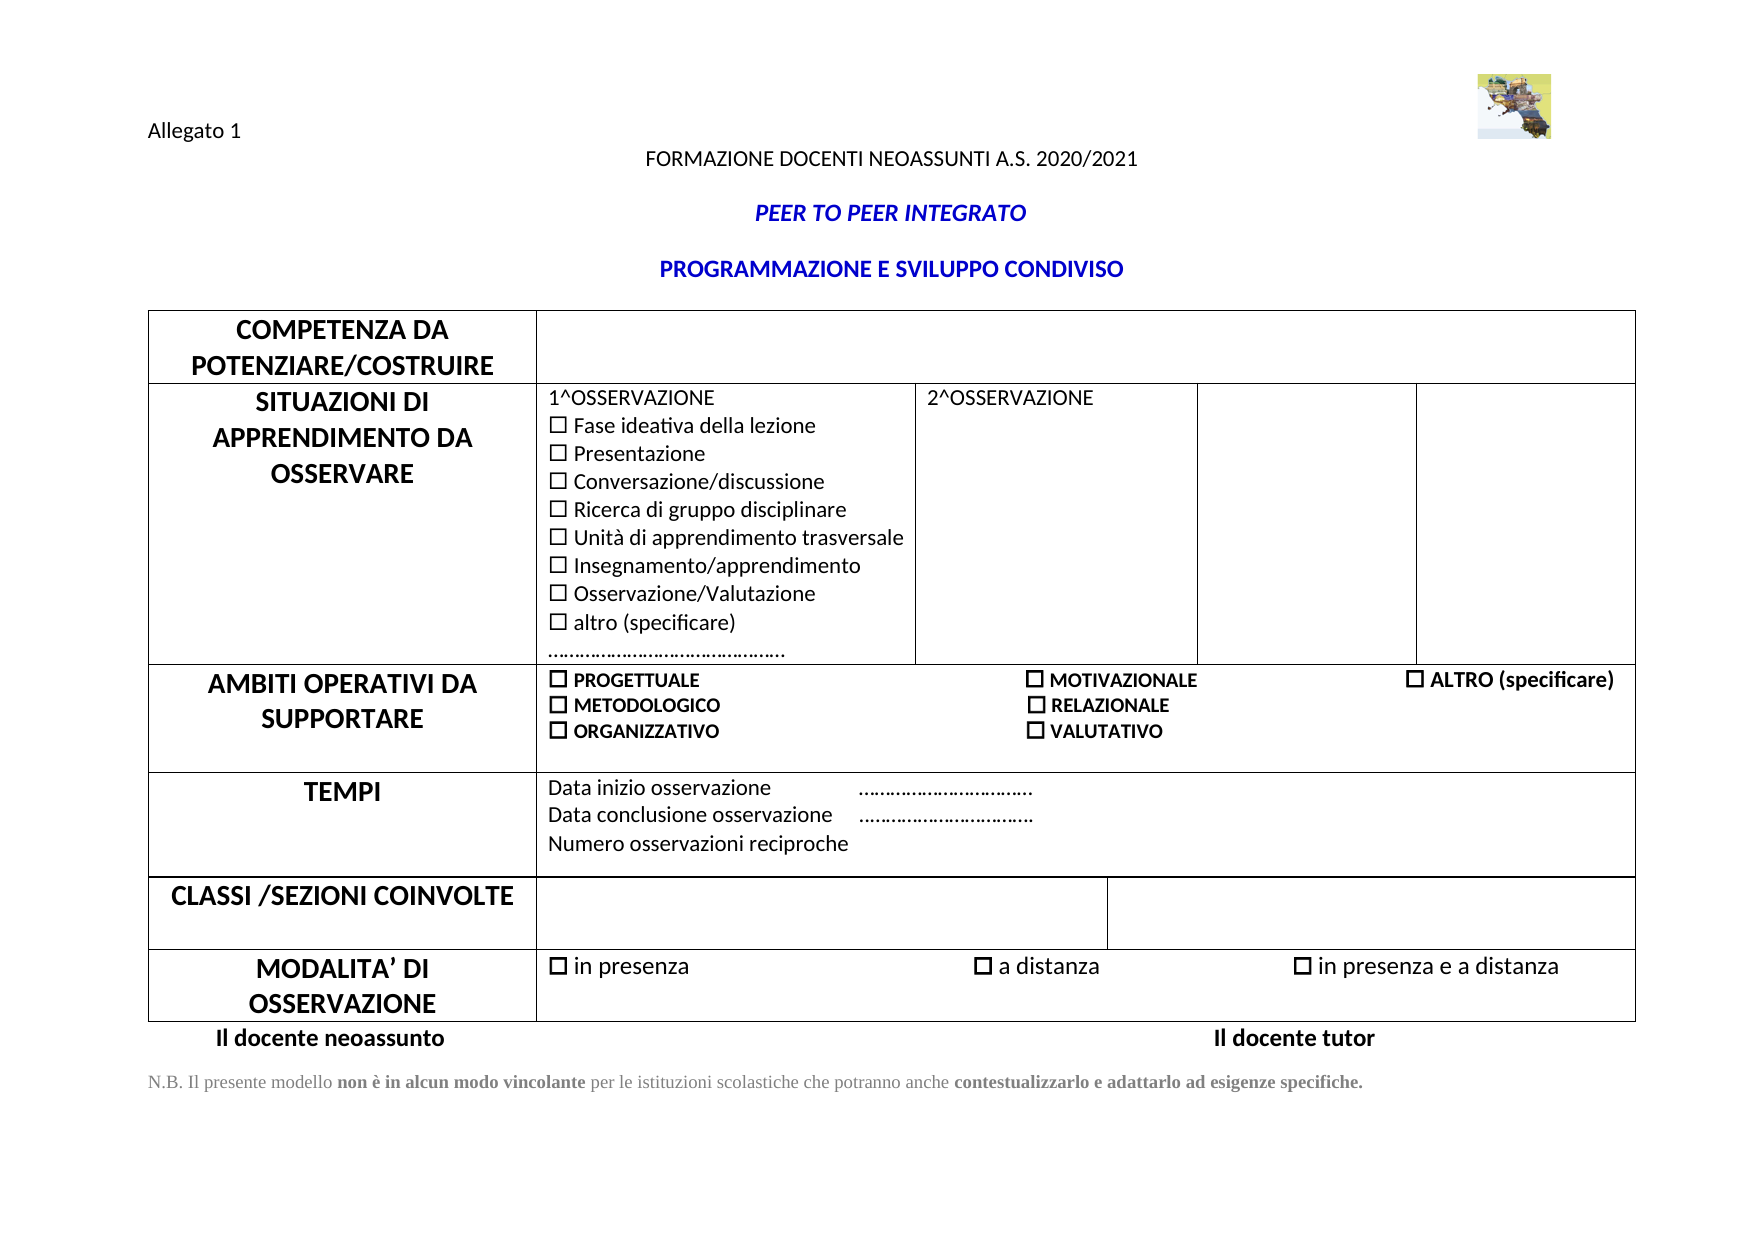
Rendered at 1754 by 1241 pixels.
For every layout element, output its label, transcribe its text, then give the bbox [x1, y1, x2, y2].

table_header COMPETENZA DA POTENZIARE/COSTRUIRE [149, 311, 536, 382]
table_cell [537, 878, 1107, 949]
table_cell [1198, 384, 1416, 664]
picture [1477, 73, 1552, 139]
table_cell TEMPI [149, 773, 536, 876]
table_cell MODALITA’ DI OSSERVAZIONE [149, 950, 536, 1021]
table_cell CLASSI /SEZIONI COINVOLTE [149, 878, 536, 949]
text PEER TO PEER INTEGRATO [148, 198, 1636, 228]
table_cell SITUAZIONI DI APPRENDIMENTO DA OSSERVARE [149, 384, 536, 664]
text PROGRAMMAZIONE E SVILUPPO CONDIVISO [148, 253, 1636, 284]
text Il docente neoassunto Il docente tutor [148, 1022, 1636, 1053]
table_cell PROGETTUALE MOTIVAZIONALE ALTRO (specificare) METODOLOGICO RELAZIONALE ORGANIZZATIVO VALUTATIVO [537, 665, 1635, 772]
table_header [537, 311, 1635, 382]
table_cell [1417, 384, 1635, 664]
table_cell 1^OSSERVAZIONE Fase ideativa della lezione Presentazione Conversazione/discussione Ricerca di gruppo disciplinare Unità di apprendimento trasversale Insegnamento/apprendimento Osservazione/Valutazione altro (specificare) ……………………………………… [537, 384, 915, 664]
table_cell 2^OSSERVAZIONE [916, 384, 1197, 664]
table_cell in presenza a distanza in presenza e a distanza [537, 950, 1635, 1021]
table_cell [1108, 878, 1635, 949]
table_cell Data inizio osservazione …………………………… Data conclusione osservazione ..…………………………. Numero osservazioni reciproche [537, 773, 1635, 876]
table_cell AMBITI OPERATIVI DA SUPPORTARE [149, 665, 536, 772]
text FORMAZIONE DOCENTI NEOASSUNTI A.S. 2020/2021 [148, 144, 1636, 173]
